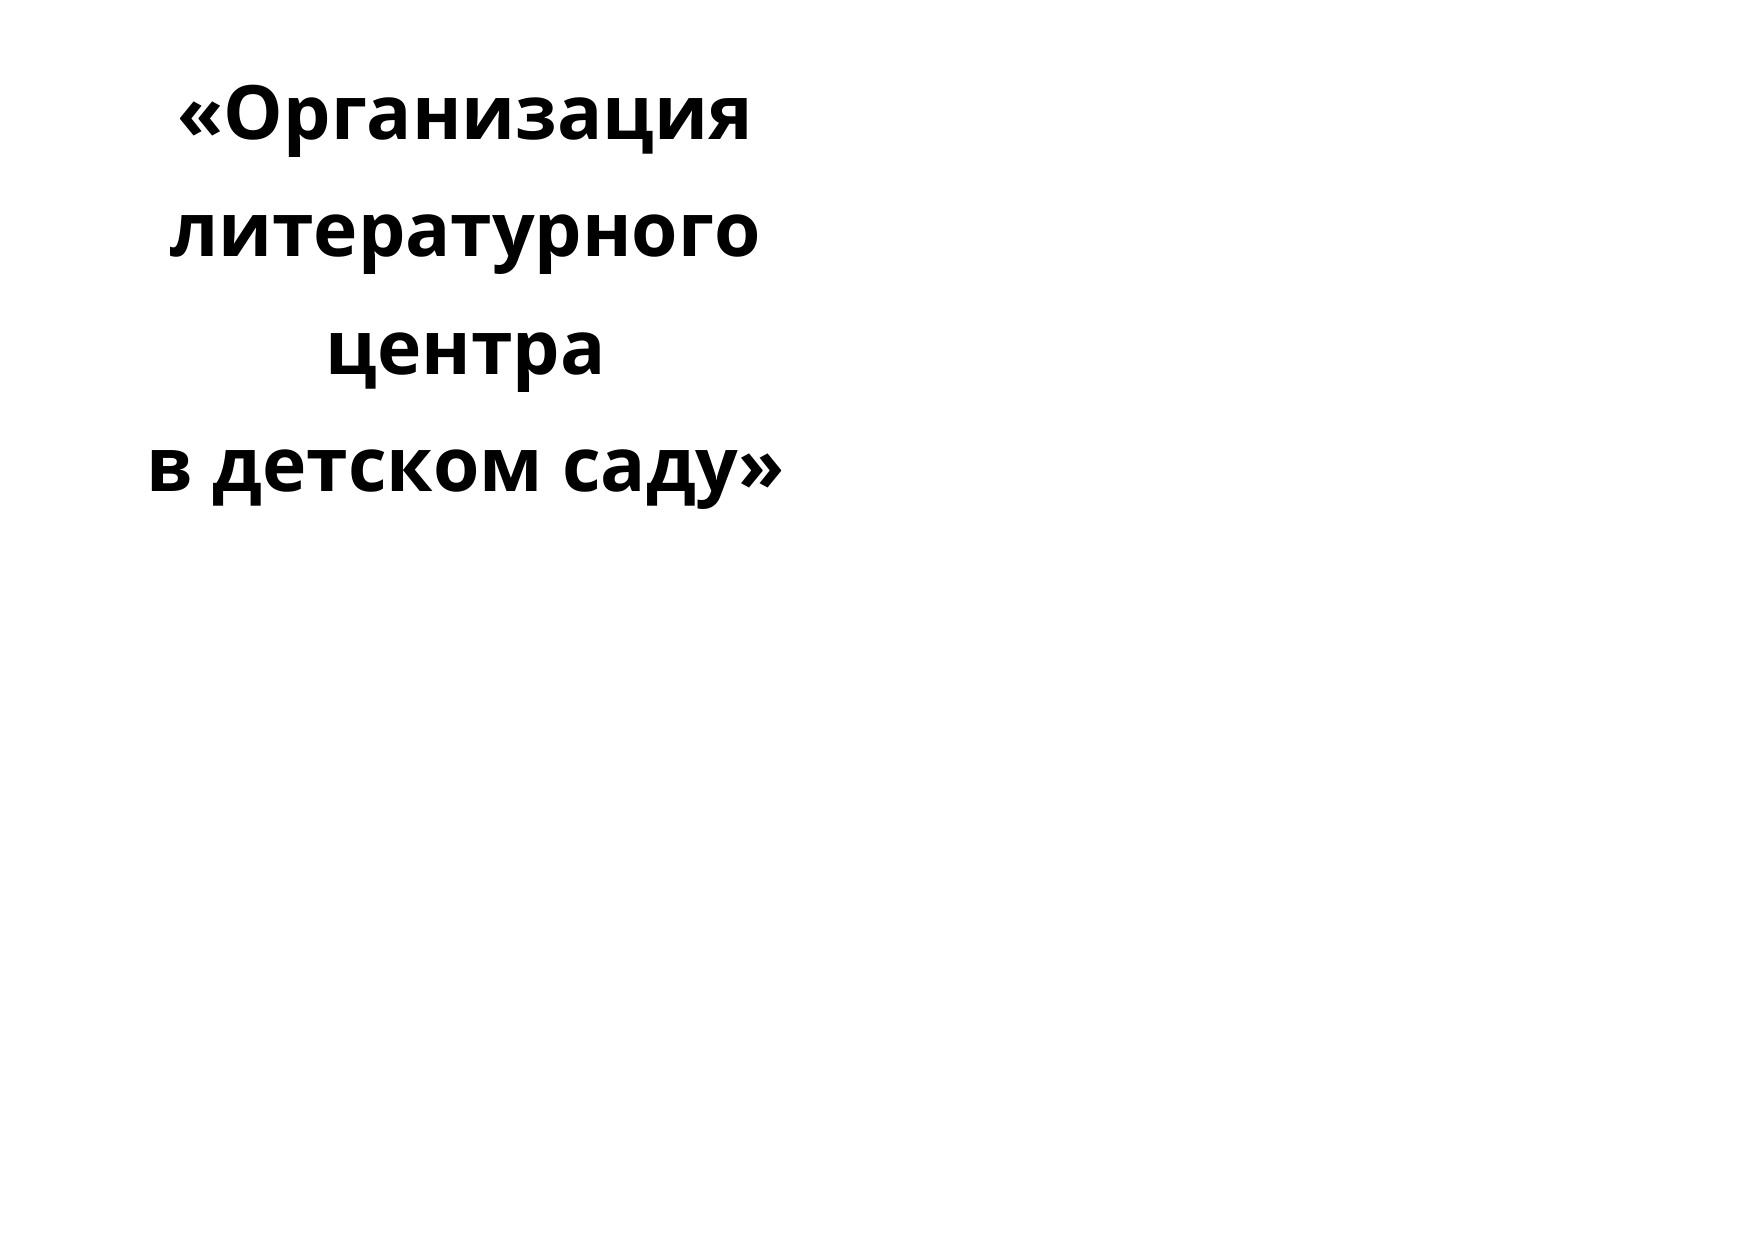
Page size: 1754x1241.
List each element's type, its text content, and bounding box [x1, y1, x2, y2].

text «Организация литературного центра [103, 59, 827, 396]
text в детском саду» [103, 412, 827, 514]
